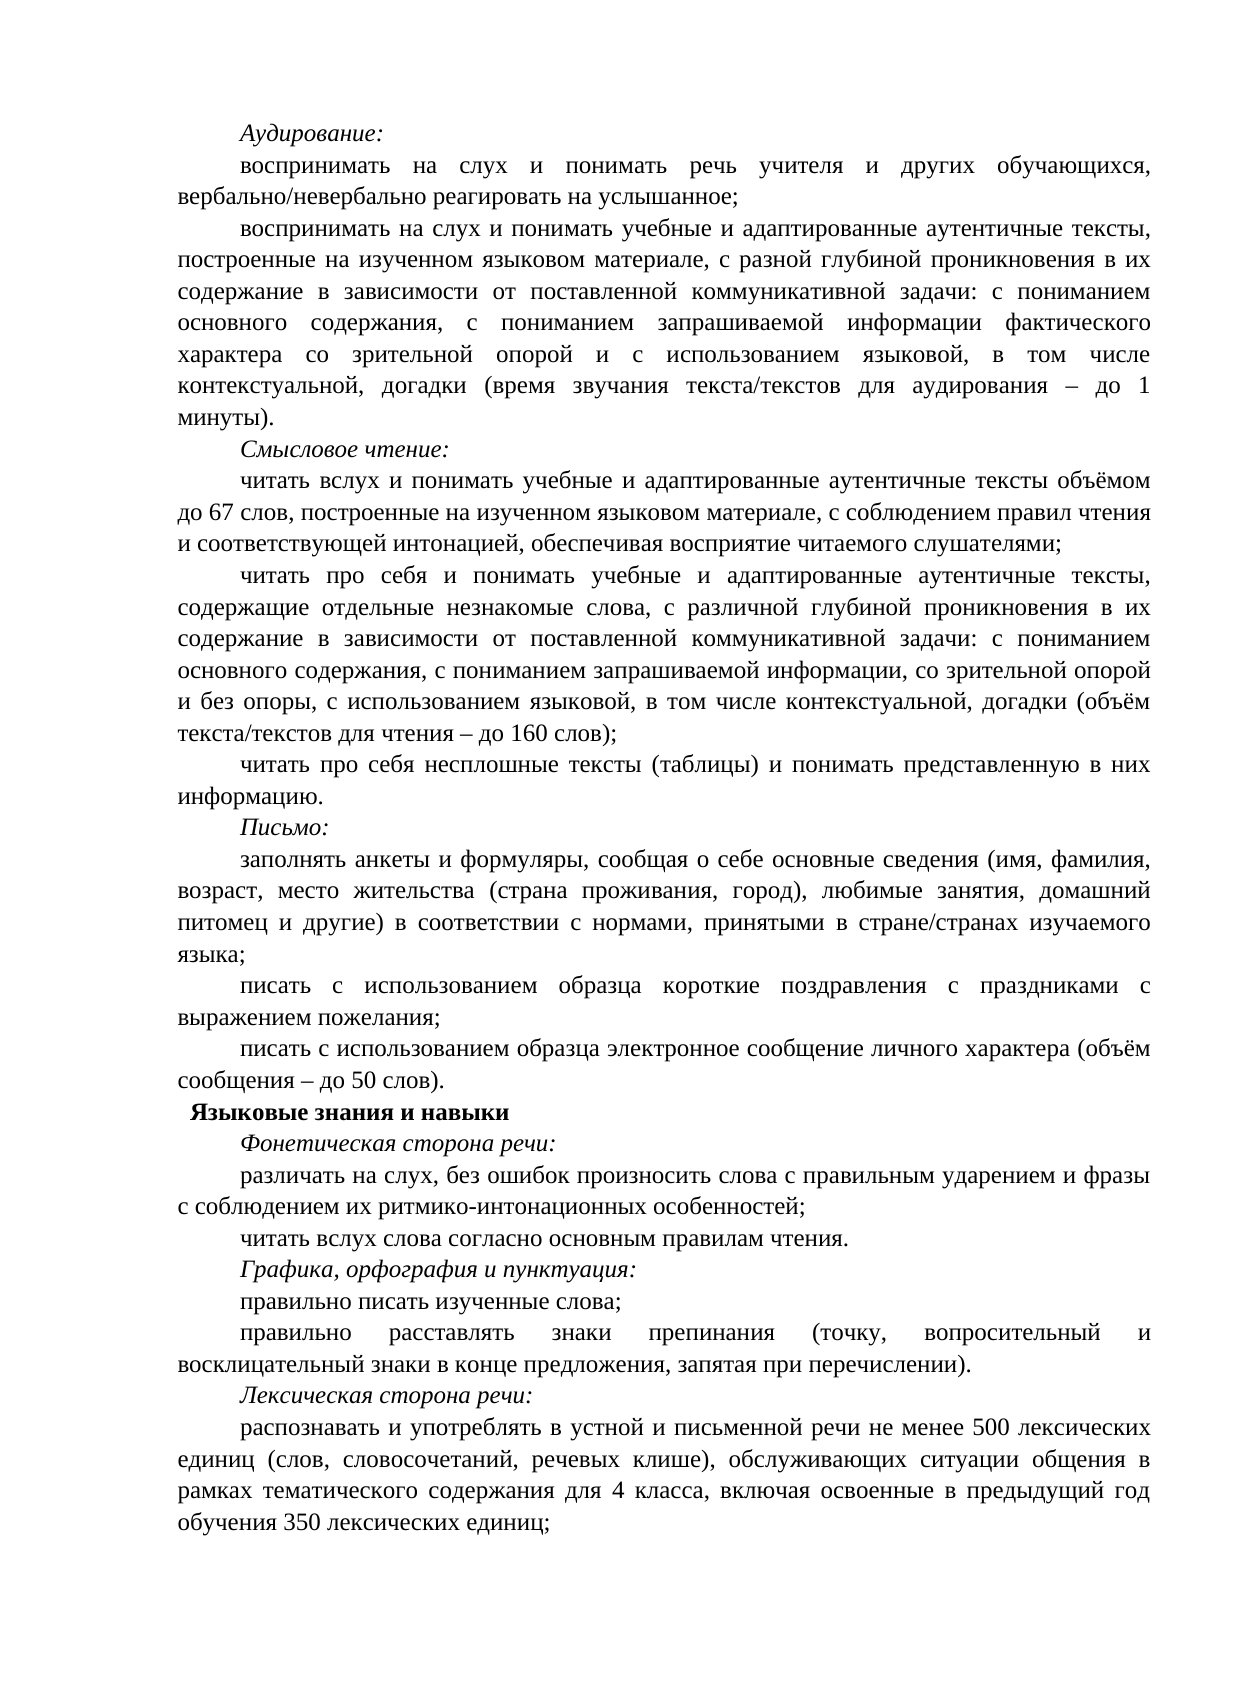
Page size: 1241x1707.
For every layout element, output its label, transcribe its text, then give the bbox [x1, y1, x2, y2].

text Смысловое чтение: [177, 434, 1152, 462]
text правильно расставлять знаки препинания (точку, вопросительный и восклицательный знаки в конце предложения, запятая при перечислении). [177, 1317, 1152, 1378]
text читать про себя несплошные тексты (таблицы) и понимать представленную в них информацию. [177, 749, 1152, 810]
text различать на слух, без ошибок произносить слова с правильным ударением и фразы с соблюдением их ритмико-интонационных особенностей; [177, 1160, 1152, 1220]
text Фонетическая сторона речи: [177, 1128, 1152, 1157]
text читать вслух слова согласно основным правилам чтения. [177, 1223, 1152, 1252]
text Лексическая сторона речи: [177, 1381, 1152, 1409]
text писать с использованием образца короткие поздравления с праздниками с выражением пожелания; [177, 970, 1152, 1031]
text читать про себя и понимать учебные и адаптированные аутентичные тексты, содержащие отдельные незнакомые слова, с различной глубиной проникновения в их содержание в зависимости от поставленной коммуникативной задачи: с пониманием основного содержания, с пониманием запрашиваемой информации, со зрительной опорой и без опоры, с использованием языковой, в том числе контекстуальной, догадки (объём текста/текстов для чтения – до 160 слов); [177, 560, 1152, 747]
text распознавать и употреблять в устной и письменной речи не менее 500 лексических единиц (слов, словосочетаний, речевых клише), обслуживающих ситуации общения в рамках тематического содержания для 4 класса, включая освоенные в предыдущий год обучения 350 лексических единиц; [177, 1412, 1152, 1536]
text читать вслух и понимать учебные и адаптированные аутентичные тексты объёмом до 67 слов, построенные на изученном языковом материале, с соблюдением правил чтения и соответствующей интонацией, обеспечивая восприятие читаемого слушателями; [177, 465, 1152, 557]
text Аудирование: [177, 118, 1152, 147]
text заполнять анкеты и формуляры, сообщая о себе основные сведения (имя, фамилия, возраст, место жительства (страна проживания, город), любимые занятия, домашний питомец и другие) в соответствии с нормами, принятыми в стране/странах изучаемого языка; [177, 844, 1152, 967]
text Языковые знания и навыки [190, 1097, 1152, 1125]
text Письмо: [177, 812, 1152, 841]
text Графика, орфография и пунктуация: [177, 1254, 1152, 1283]
text воспринимать на слух и понимать речь учителя и других обучающихся, вербально/невербально реагировать на услышанное; [177, 150, 1152, 210]
text воспринимать на слух и понимать учебные и адаптированные аутентичные тексты, построенные на изученном языковом материале, с разной глубиной проникновения в их содержание в зависимости от поставленной коммуникативной задачи: с пониманием основного содержания, с пониманием запрашиваемой информации фактического характера со зрительной опорой и с использованием языковой, в том числе контекстуальной, догадки (время звучания текста/текстов для аудирования – до 1 минуты). [177, 213, 1152, 431]
text правильно писать изученные слова; [177, 1286, 1152, 1315]
text писать с использованием образца электронное сообщение личного характера (объём сообщения – до 50 слов). [177, 1033, 1152, 1094]
